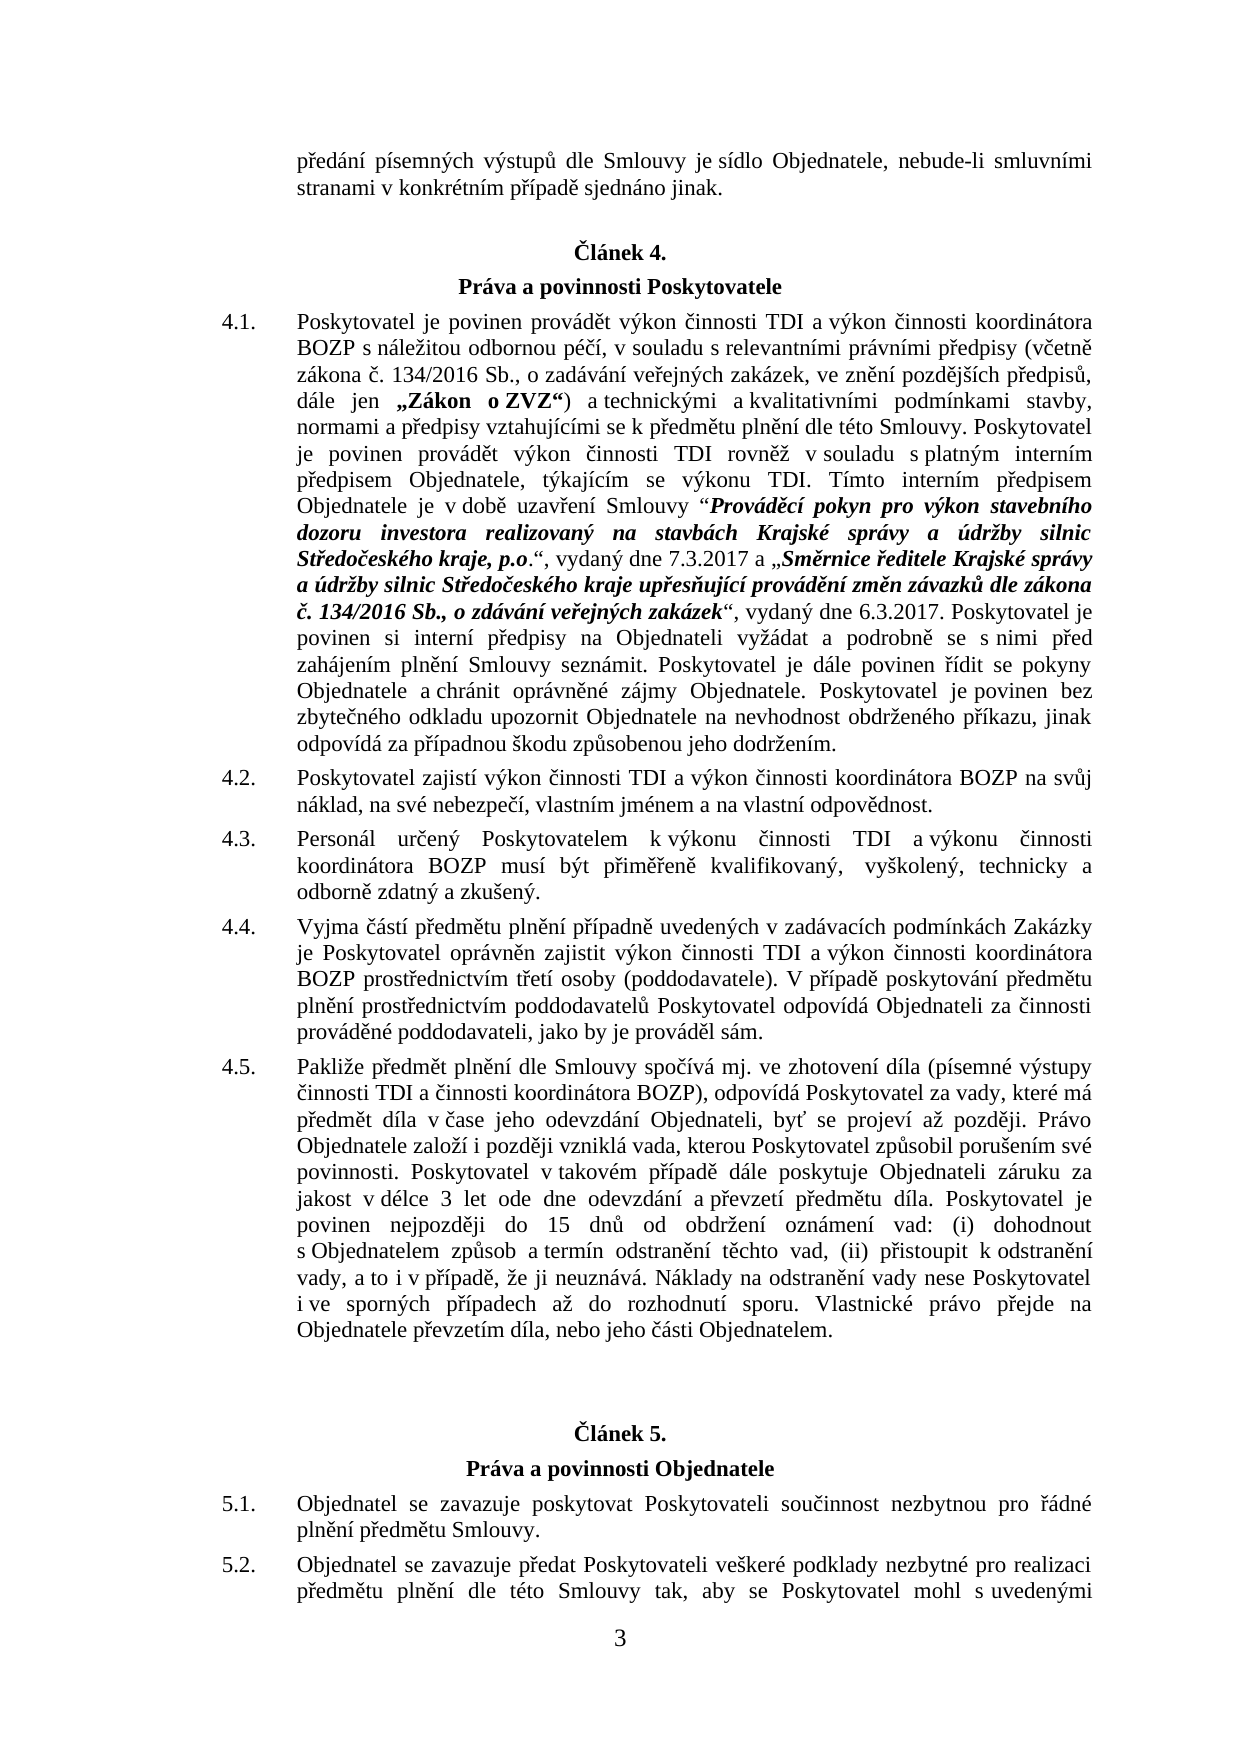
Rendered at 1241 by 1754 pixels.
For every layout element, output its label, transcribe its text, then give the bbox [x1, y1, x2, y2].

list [222, 148, 1093, 200]
list Objednatel se zavazuje poskytovat Poskytovateli součinnost nezbytnou pro řádné plnění předmětu Smlouvy. [222, 1490, 1093, 1543]
text Personál určený Poskytovatelem k výkonu činnosti TDI a výkonu činnosti koordinátora BOZP musí být přiměřeně kvalifikovaný, vyškolený, technicky a odborně zdatný a zkušený. [222, 825, 1093, 904]
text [222, 1551, 1093, 1604]
text Pakliže předmět plnění dle Smlouvy spočívá mj. ve zhotovení díla (písemné výstupy činnosti TDI a činnosti koordinátora BOZP), odpovídá Poskytovatel za vady, které má předmět díla v čase jeho odevzdání Objednateli, byť se projeví až později. Právo Objednatele založí i později vzniklá vada, kterou Poskytovatel způsobil porušením své povinnosti. Poskytovatel v takovém případě dále poskytuje Objednateli záruku za jakost v délce 3 let ode dne odevzdání a převzetí předmětu díla. Poskytovatel je povinen nejpozději do 15 dnů od obdržení oznámení vad: (i) dohodnout s Objednatelem způsob a termín odstranění těchto vad, (ii) přistoupit k odstranění vady, a to i v případě, že ji neuznává. Náklady na odstranění vady nese Poskytovatel i ve sporných případech až do rozhodnutí sporu. Vlastnické právo přejde na Objednatele převzetím díla, nebo jeho části Objednatelem. [222, 1053, 1093, 1343]
text Poskytovatel zajistí výkon činnosti TDI a výkon činnosti koordinátora BOZP na svůj náklad, na své nebezpečí, vlastním jménem a na vlastní odpovědnost. [222, 764, 1093, 817]
text Vyjma částí předmětu plnění případně uvedených v zadávacích podmínkách Zakázky je Poskytovatel oprávněn zajistit výkon činnosti TDI a výkon činnosti koordinátora BOZP prostřednictvím třetí osoby (poddodavatele). V případě poskytování předmětu plnění prostřednictvím poddodavatelů Poskytovatel odpovídá Objednateli za činnosti prováděné poddodavateli, jako by je prováděl sám. [222, 913, 1093, 1044]
text Práva a povinnosti Objednatele [148, 1455, 1093, 1482]
text Práva a povinnosti Poskytovatele [148, 273, 1093, 300]
list Poskytovatel je povinen provádět výkon činnosti TDI a výkon činnosti koordinátora BOZP s náležitou odbornou péčí, v souladu s relevantními právními předpisy (včetně zákona č. 134/2016 Sb., o zadávání veřejných zakázek, ve znění pozdějších předpisů, dále jen „Zákon o ZVZ“) a technickými a kvalitativními podmínkami stavby, normami a předpisy vztahujícími se k předmětu plnění dle této Smlouvy. Poskytovatel je povinen provádět výkon činnosti TDI rovněž v souladu s platným interním předpisem Objednatele, týkajícím se výkonu TDI. Tímto interním předpisem Objednatele je v době uzavření Smlouvy “Prováděcí pokyn pro výkon stavebního dozoru investora realizovaný na stavbách Krajské správy a údržby silnic Středočeského kraje, p.o.“, vydaný dne 7.3.2017 a „Směrnice ředitele Krajské správy a údržby silnic Středočeského kraje upřesňující provádění změn závazků dle zákona č. 134/2016 Sb., o zdávání veřejných zakázek“, vydaný dne 6.3.2017. Poskytovatel je povinen si interní předpisy na Objednateli vyžádat a podrobně se s nimi před zahájením plnění Smlouvy seznámit. Poskytovatel je dále povinen řídit se pokyny Objednatele a chránit oprávněné zájmy Objednatele. Poskytovatel je povinen bez zbytečného odkladu upozornit Objednatele na nevhodnost obdrženého příkazu, jinak odpovídá za případnou škodu způsobenou jeho dodržením. [222, 308, 1093, 756]
